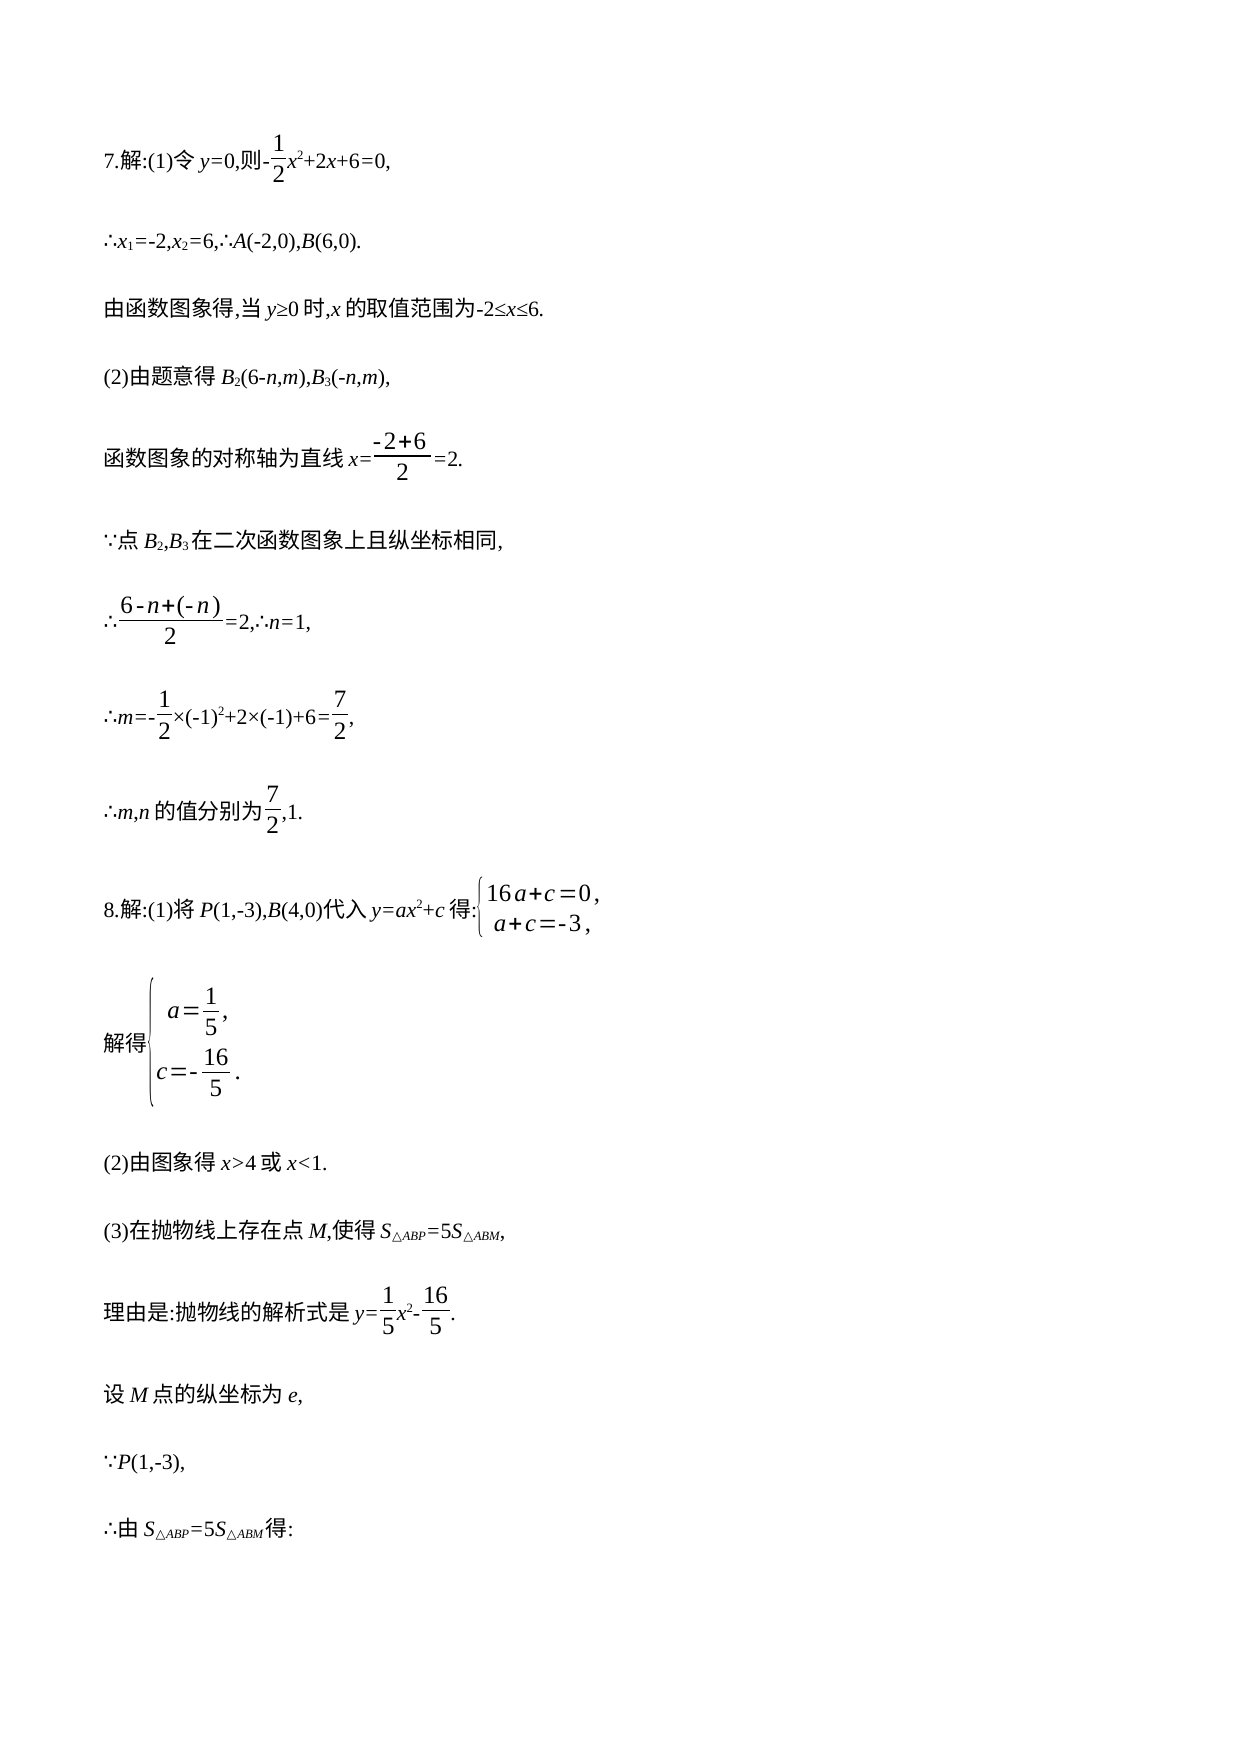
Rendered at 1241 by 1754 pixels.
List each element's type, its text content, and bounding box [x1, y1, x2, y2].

text ∴由S△ABP=5S△ABM得: [103, 1511, 1137, 1543]
text 7.解:(1)令y=0,则-x2+2x+6=0, [103, 129, 1137, 188]
text ∴=2,∴n=1, [103, 591, 1137, 650]
text 函数图象的对称轴为直线x==2. [103, 427, 1137, 486]
text ∵点B2,B3在二次函数图象上且纵坐标相同, [103, 523, 1137, 555]
text ∴m=-×(-1)2+2×(-1)+6=, [103, 686, 1137, 745]
text ∵P(1,-3), [103, 1446, 1137, 1475]
text (2)由图象得x>4或x<1. [103, 1145, 1137, 1177]
text (2)由题意得B2(6-n,m),B3(-n,m), [103, 359, 1137, 391]
text 8.解:(1)将P(1,-3),B(4,0)代入y=ax2+c得: [103, 876, 1137, 939]
text 由函数图象得,当y≥0时,x的取值范围为-2≤x≤6. [103, 291, 1137, 322]
text ∴x1=-2,x2=6,∴A(-2,0),B(6,0). [103, 225, 1137, 255]
text 设M点的纵坐标为e, [103, 1377, 1137, 1409]
text 解得 [103, 976, 1137, 1108]
text (3)在抛物线上存在点M,使得S△ABP=5S△ABM, [103, 1213, 1137, 1245]
text ∴m,n的值分别为,1. [103, 781, 1137, 840]
text 理由是:抛物线的解析式是y=x2-. [103, 1282, 1137, 1341]
